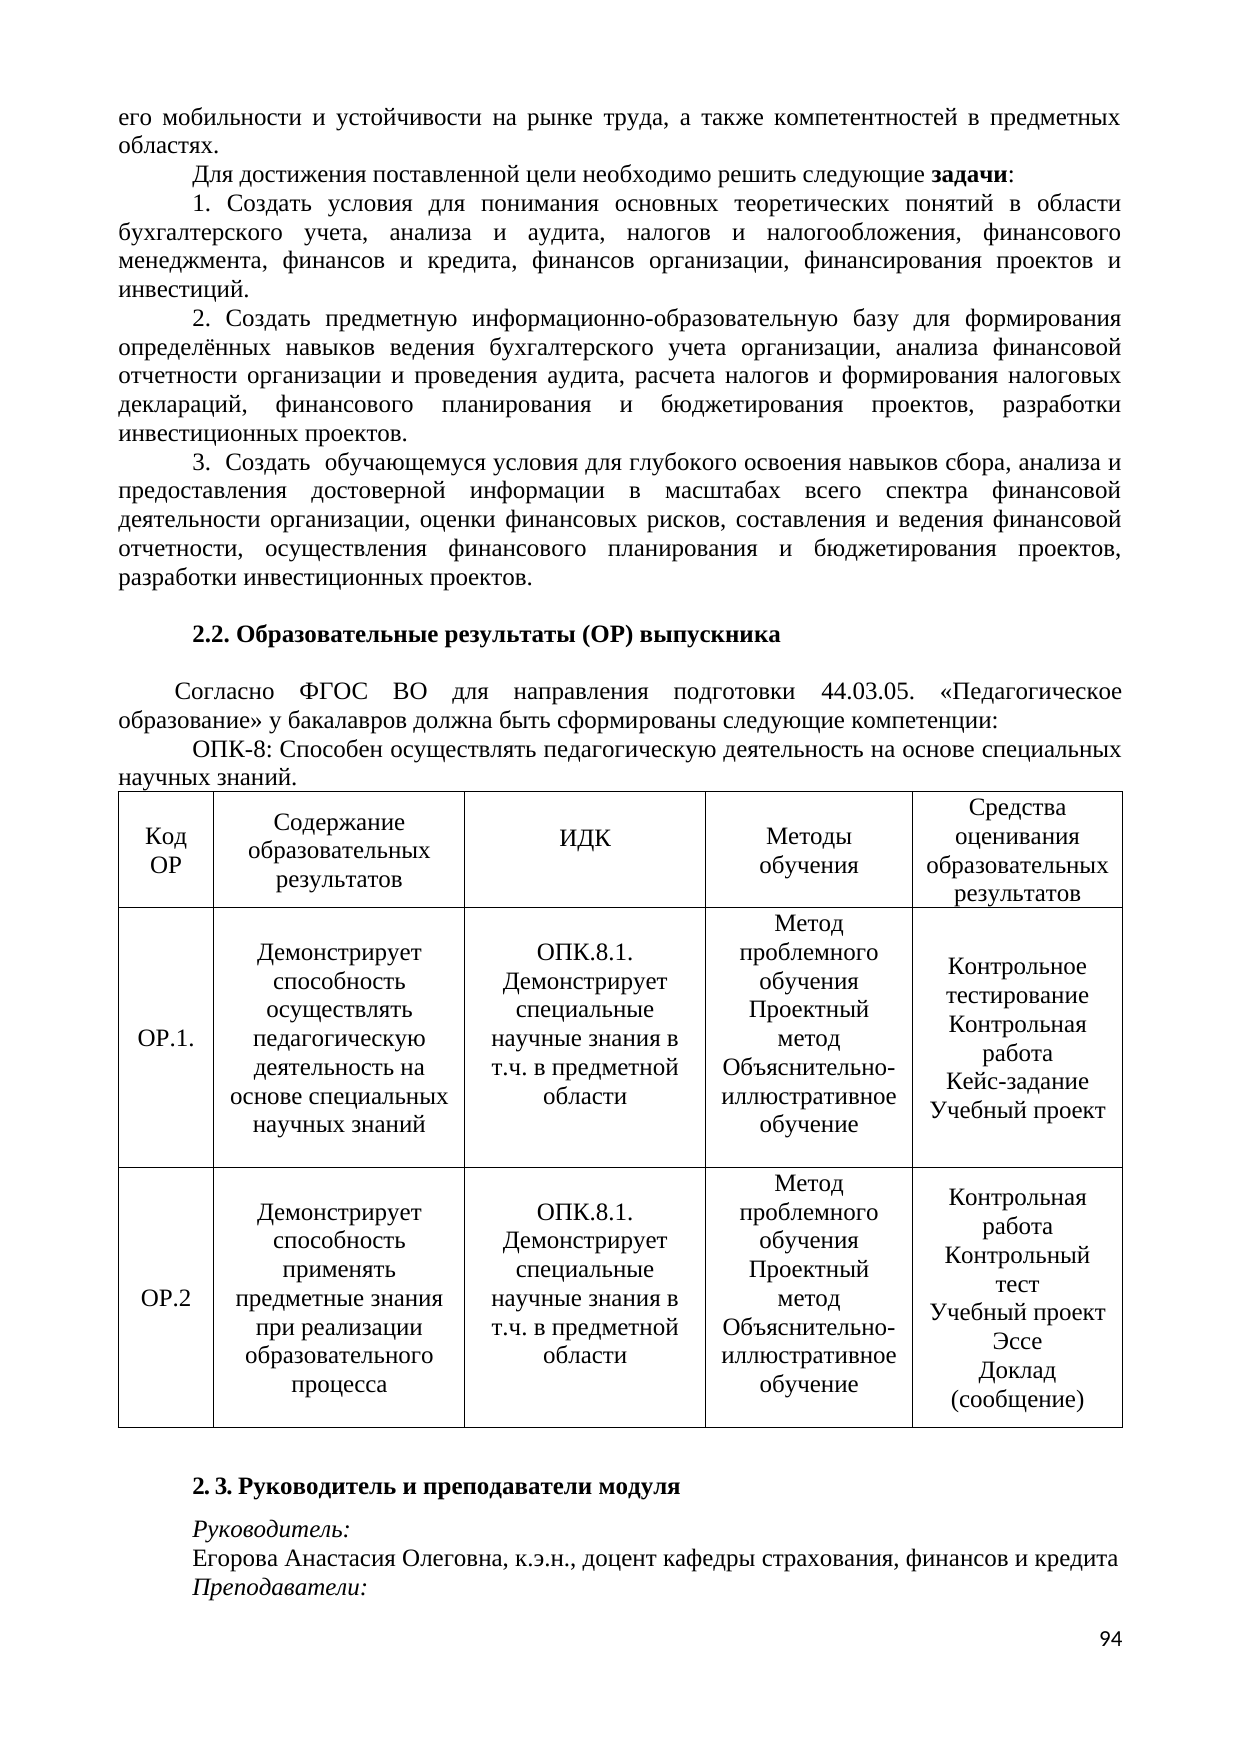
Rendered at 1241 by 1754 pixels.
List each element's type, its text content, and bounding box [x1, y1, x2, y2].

text 2. 3. Руководитель и преподаватели модуля [118, 1471, 1122, 1500]
table_cell Демонстрирует способность осуществлять педагогическую деятельность на основе специальных научных знаний [214, 908, 464, 1167]
table_cell ОР.1. [119, 908, 213, 1167]
table_cell Контрольное тестирование Контрольная работа Кейс-задание Учебный проект [913, 908, 1122, 1167]
table_header Содержание образовательных результатов [214, 792, 464, 907]
table_header Методы обучения [706, 792, 912, 907]
text 3. Создать обучающемуся условия для глубокого освоения навыков сбора, анализа и предоставления достоверной информации в масштабах всего спектра финансовой деятельности организации, оценки финансовых рисков, составления и ведения финансовой отчетности, осуществления финансового планирования и бюджетирования проектов, разработки инвестиционных проектов. [118, 447, 1122, 591]
text Руководитель: [118, 1514, 1122, 1543]
table_header Код ОР [119, 792, 213, 907]
table_header Средства оценивания образовательных результатов [913, 792, 1122, 907]
table_cell ОПК.8.1. Демонстрирует специальные научные знания в т.ч. в предметной области [465, 908, 705, 1167]
text 1. Создать условия для понимания основных теоретических понятий в области бухгалтерского учета, анализа и аудита, налогов и налогообложения, финансового менеджмента, финансов и кредита, финансов организации, финансирования проектов и инвестиций. [118, 188, 1122, 303]
text 2. Создать предметную информационно-образовательную базу для формирования определённых навыков ведения бухгалтерского учета организации, анализа финансовой отчетности организации и проведения аудита, расчета налогов и формирования налоговых деклараций, финансового планирования и бюджетирования проектов, разработки инвестиционных проектов. [118, 303, 1122, 447]
text Для достижения поставленной цели необходимо решить следующие задачи: [118, 159, 1122, 188]
text Согласно ФГОС ВО для направления подготовки 44.03.05. «Педагогическое образование» у бакалавров должна быть сформированы следующие компетенции: [118, 676, 1122, 734]
table_header ИДК [465, 792, 705, 907]
text 2.2. Образовательные результаты (ОР) выпускника [118, 619, 1108, 648]
table_cell ОР.2 [119, 1168, 213, 1427]
table_cell Метод проблемного обучения Проектный метод Объяснительно-иллюстративное обучение [706, 908, 912, 1167]
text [118, 1543, 1122, 1572]
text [118, 102, 1122, 159]
table_cell Метод проблемного обучения Проектный метод Объяснительно-иллюстративное обучение [706, 1168, 912, 1427]
table_cell Контрольная работа Контрольный тест Учебный проект Эссе Доклад (сообщение) [913, 1168, 1122, 1427]
text ОПК-8: Способен осуществлять педагогическую деятельность на основе специальных научных знаний. [118, 734, 1122, 791]
text Преподаватели: [118, 1572, 1122, 1600]
table_cell Демонстрирует способность применять предметные знания при реализации образовательного процесса [214, 1168, 464, 1427]
table_cell ОПК.8.1. Демонстрирует специальные научные знания в т.ч. в предметной области [465, 1168, 705, 1427]
